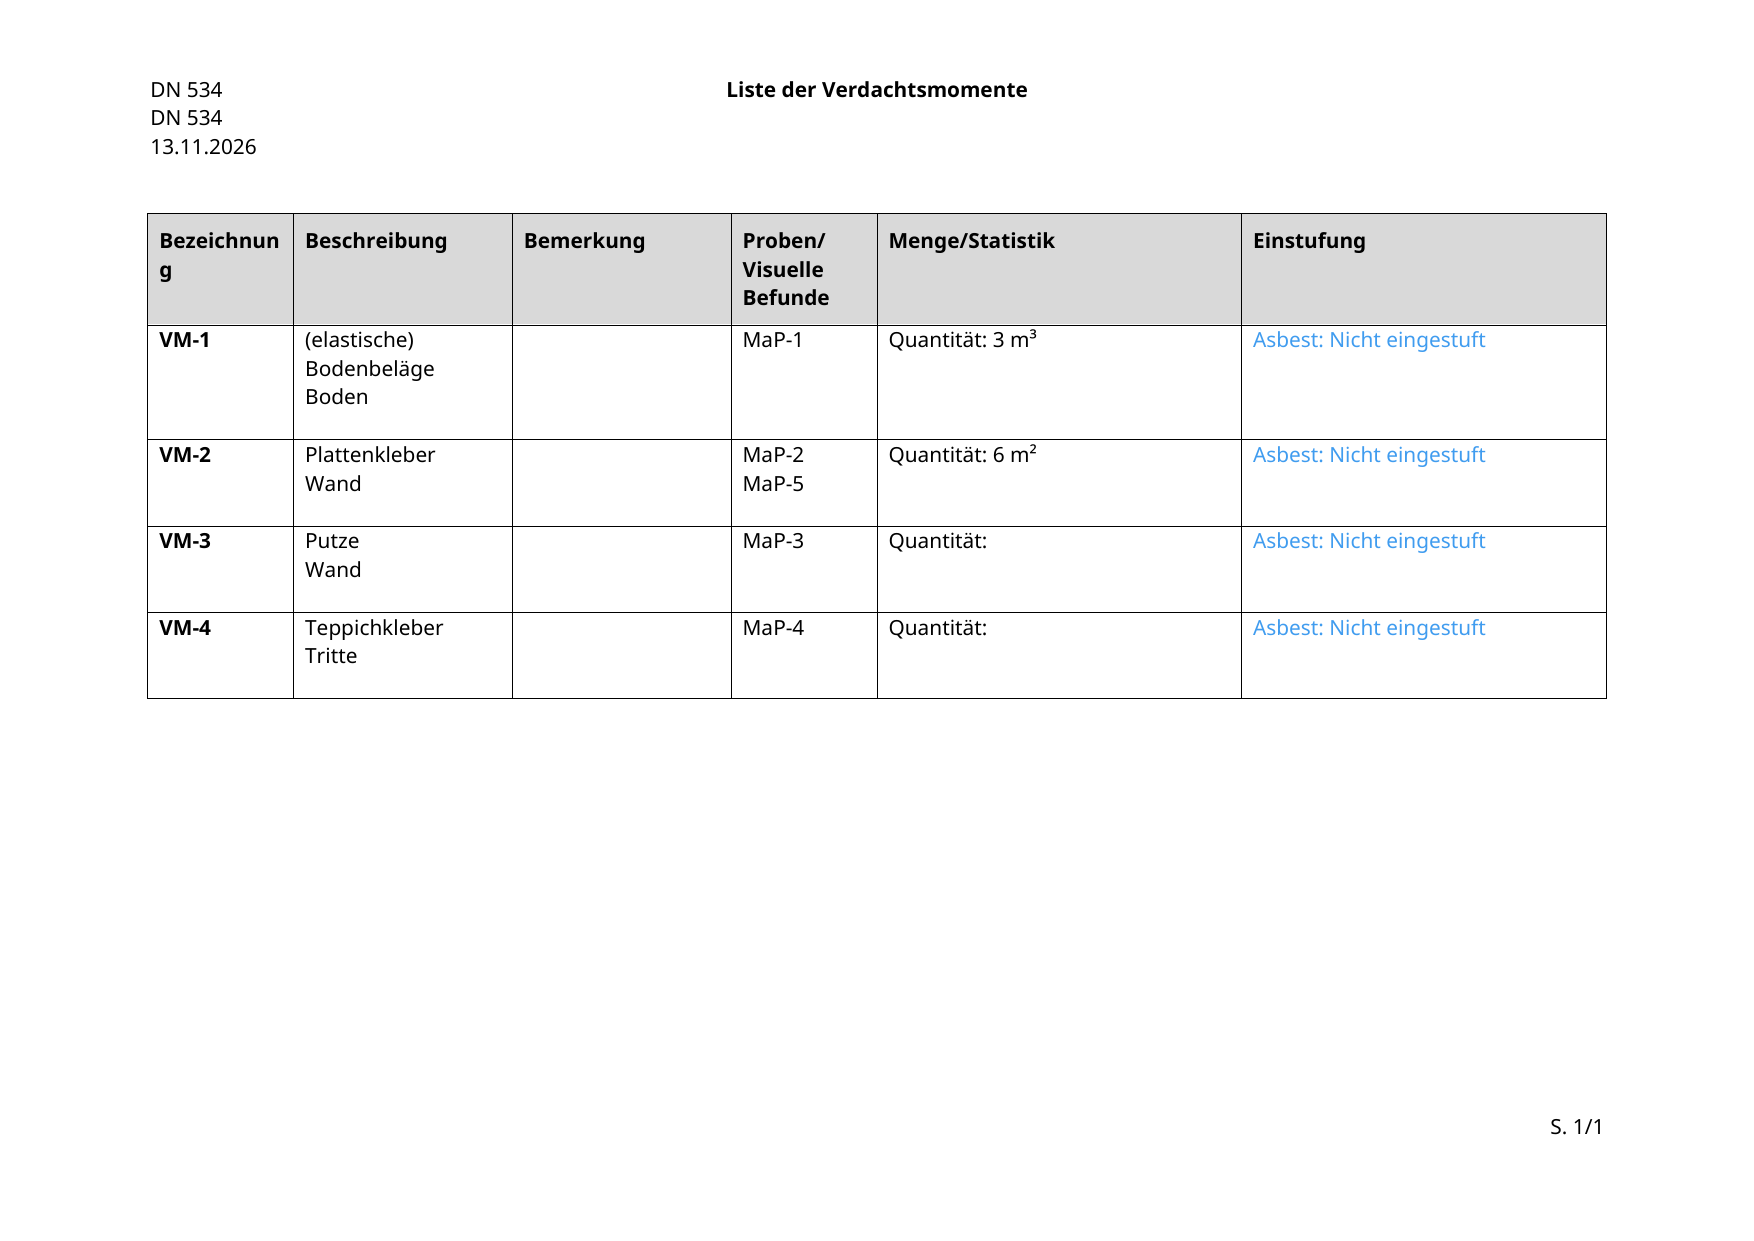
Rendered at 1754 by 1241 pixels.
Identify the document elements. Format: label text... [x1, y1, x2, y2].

table_cell VM-1 [148, 326, 293, 439]
table_cell Asbest: Nicht eingestuft [1242, 440, 1606, 526]
table_header Proben/Visuelle Befunde [732, 214, 877, 324]
table_cell Asbest: Nicht eingestuft [1242, 613, 1606, 698]
table_cell Quantität: [878, 527, 1241, 612]
table_cell MaP-3 [732, 527, 877, 612]
table_cell Teppichkleber Tritte [294, 613, 512, 698]
table_cell Quantität: 6 m² [878, 440, 1241, 526]
table_cell Asbest: Nicht eingestuft [1242, 326, 1606, 439]
table_cell Plattenkleber Wand [294, 440, 512, 526]
table_header Bezeichnung [148, 214, 293, 324]
table_cell Asbest: Nicht eingestuft [1242, 527, 1606, 612]
table_cell Quantität: [878, 613, 1241, 698]
table_header Beschreibung [294, 214, 512, 324]
table_cell MaP-4 [732, 613, 877, 698]
table_cell Putze Wand [294, 527, 512, 612]
table_cell VM-2 [148, 440, 293, 526]
table_cell (elastische) Bodenbeläge Boden [294, 326, 512, 439]
table_cell Quantität: 3 m³ [878, 326, 1241, 439]
table_cell [513, 527, 731, 612]
table_header Menge/Statistik [878, 214, 1241, 324]
table_cell MaP-2 MaP-5 [732, 440, 877, 526]
table_cell [513, 326, 731, 439]
table_cell MaP-1 [732, 326, 877, 439]
table_header Bemerkung [513, 214, 731, 324]
table_cell [513, 440, 731, 526]
table_header Einstufung [1242, 214, 1606, 324]
table_cell VM-4 [148, 613, 293, 698]
table_cell [513, 613, 731, 698]
table_cell VM-3 [148, 527, 293, 612]
